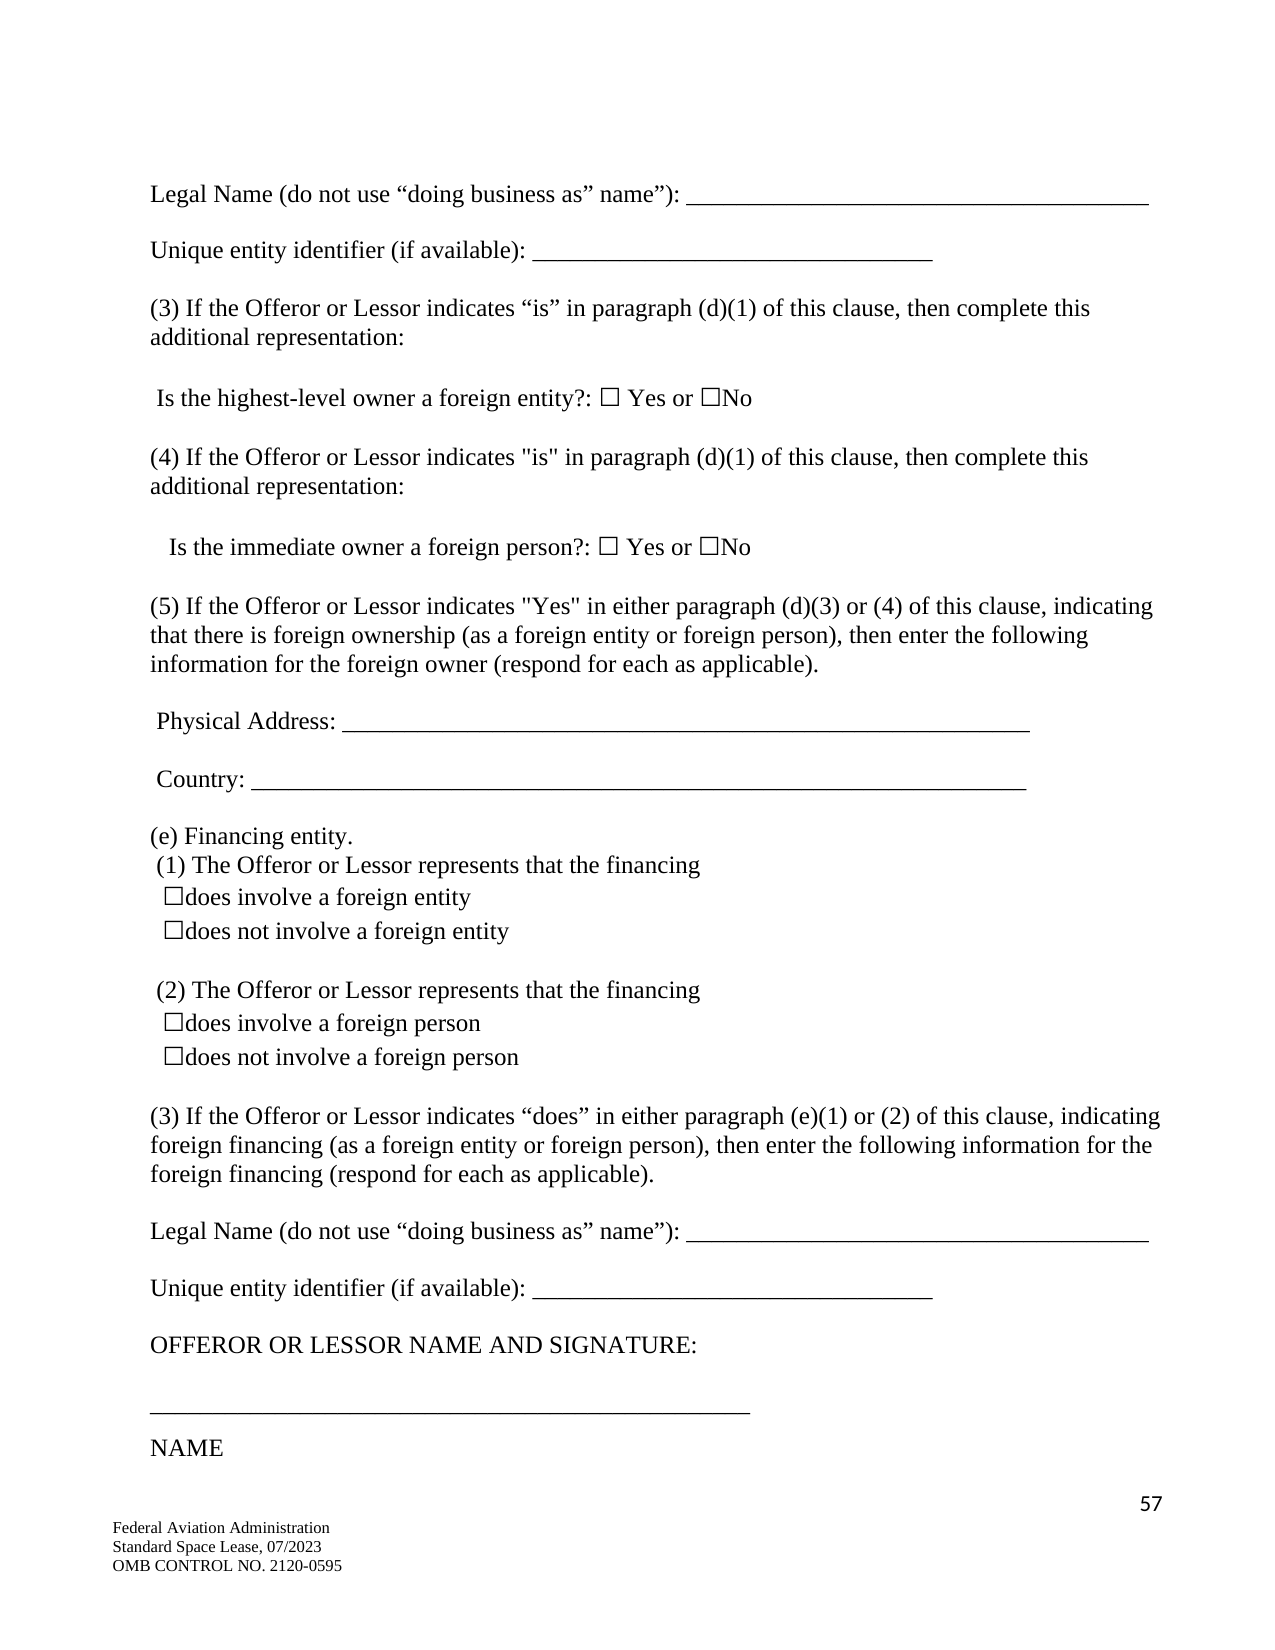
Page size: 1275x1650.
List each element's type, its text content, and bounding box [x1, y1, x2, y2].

list Unique entity identifier (if available): ________________________________ (3) If the Offeror or Lessor indicates “is” in paragraph (d)(1) of this clause, then complete this additional representation: Is the highest-level owner a foreign entity?: ☐ Yes or ☐No (4) If the Offeror or Lessor indicates "is" in paragraph (d)(1) of this clause, then complete this additional representation: Is the immediate owner a foreign person?: ☐ Yes or ☐No (5) If the Offeror or Lessor indicates "Yes" in either paragraph (d)(3) or (4) of this clause, indicating that there is foreign ownership (as a foreign entity or foreign person), then enter the following information for the foreign owner (respond for each as applicable). Physical Address: _______________________________________________________ Country: ______________________________________________________________ (e) Financing entity. (1) The Offeror or Lessor represents that the financing ☐does involve a foreign entity ☐does not involve a foreign entity (2) The Offeror or Lessor represents that the financing ☐does involve a foreign person ☐does not involve a foreign person (3) If the Offeror or Lessor indicates “does” in either paragraph (e)(1) or (2) of this clause, indicating foreign financing (as a foreign entity or foreign person), then enter the following information for the foreign financing (respond for each as applicable). Legal Name (do not use “doing business as” name”): _____________________________________ [150, 236, 1162, 1273]
list Unique entity identifier (if available): ________________________________ OFFEROR OR LESSOR NAME AND SIGNATURE: ________________________________________________ [150, 1273, 1162, 1417]
list NAME [150, 1433, 1162, 1462]
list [150, 150, 1162, 236]
